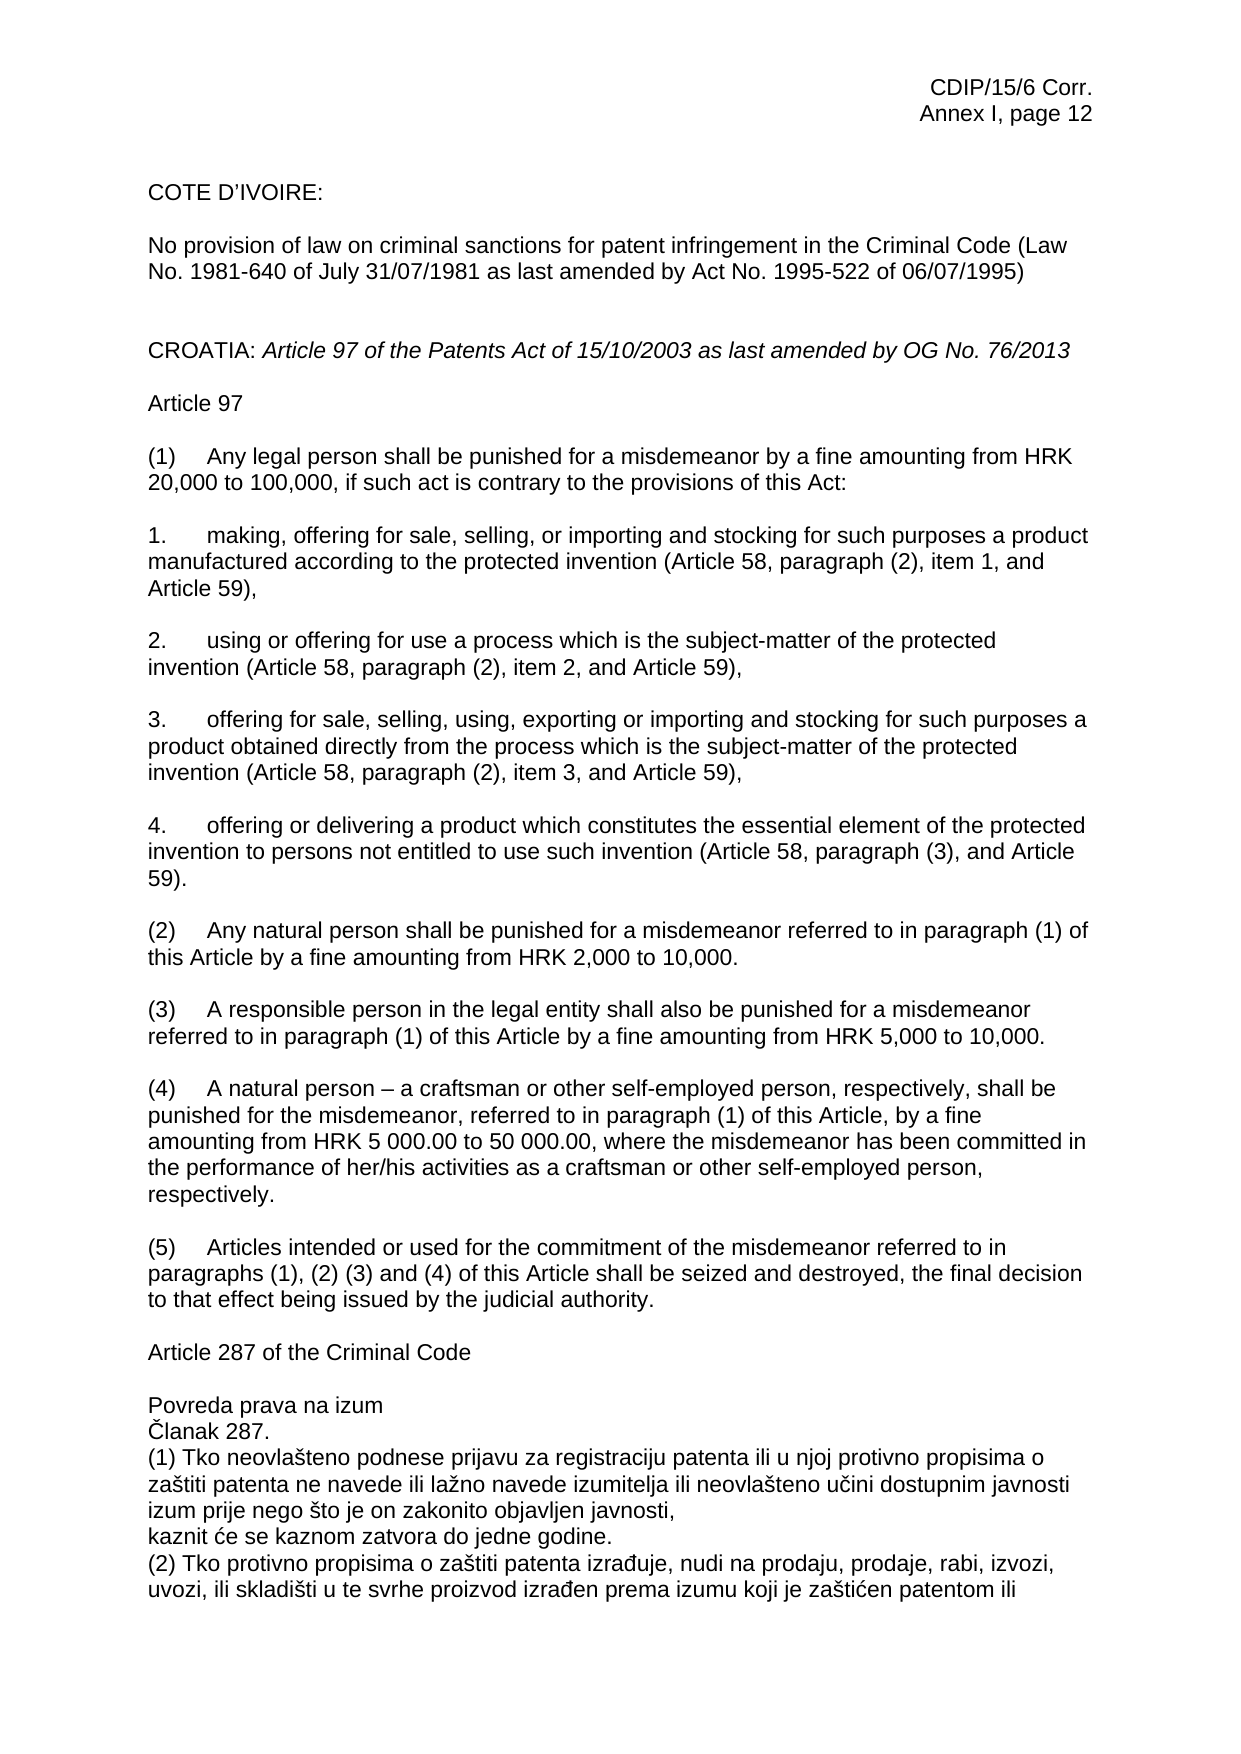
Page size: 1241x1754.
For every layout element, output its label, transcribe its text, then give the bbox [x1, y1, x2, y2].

text Article 97 [148, 390, 1093, 416]
text (5) Articles intended or used for the commitment of the misdemeanor referred to in paragraphs (1), (2) (3) and (4) of this Article shall be seized and destroyed, the final decision to that effect being issued by the judicial authority. [148, 1233, 1093, 1312]
text Article 287 of the Criminal Code [148, 1339, 1093, 1365]
text No provision of law on criminal sanctions for patent infringement in the Criminal Code (Law No. 1981-640 of July 31/07/1981 as last amended by Act No. 1995-522 of 06/07/1995) [148, 232, 1093, 285]
text kaznit će se kaznom zatvora do jedne godine. [148, 1523, 1093, 1550]
text (2) Any natural person shall be punished for a misdemeanor referred to in paragraph (1) of this Article by a fine amounting from HRK 2,000 to 10,000. [148, 917, 1093, 970]
text 3. offering for sale, selling, using, exporting or importing and stocking for such purposes a product obtained directly from the process which is the subject-matter of the protected invention (Article 58, paragraph (2), item 3, and Article 59), [148, 706, 1093, 785]
text Članak 287. [148, 1418, 1093, 1444]
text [148, 1550, 1093, 1602]
text (1) Any legal person shall be punished for a misdemeanor by a fine amounting from HRK 20,000 to 100,000, if such act is contrary to the provisions of this Act: [148, 443, 1093, 496]
text (4) A natural person – a craftsman or other self-employed person, respectively, shall be punished for the misdemeanor, referred to in paragraph (1) of this Article, by a fine amounting from HRK 5 000.00 to 50 000.00, where the misdemeanor has been committed in the performance of her/his activities as a craftsman or other self-employed person, respectively. [148, 1075, 1093, 1207]
text (1) Tko neovlašteno podnese prijavu za registraciju patenta ili u njoj protivno propisima o zaštiti patenta ne navede ili lažno navede izumitelja ili neovlašteno učini dostupnim javnosti izum prije nego što je on zakonito objavljen javnosti, [148, 1444, 1093, 1523]
text Povreda prava na izum [148, 1392, 1093, 1418]
text CROATIA: Article 97 of the Patents Act of 15/10/2003 as last amended by OG No. 76/2013 [148, 337, 1093, 364]
text 1. making, offering for sale, selling, or importing and stocking for such purposes a product manufactured according to the protected invention (Article 58, paragraph (2), item 1, and Article 59), [148, 522, 1093, 601]
text 4. offering or delivering a product which constitutes the essential element of the protected invention to persons not entitled to use such invention (Article 58, paragraph (3), and Article 59). [148, 812, 1093, 891]
text (3) A responsible person in the legal entity shall also be punished for a misdemeanor referred to in paragraph (1) of this Article by a fine amounting from HRK 5,000 to 10,000. [148, 996, 1093, 1049]
text COTE D’IVOIRE: [148, 179, 1093, 206]
text 2. using or offering for use a process which is the subject-matter of the protected invention (Article 58, paragraph (2), item 2, and Article 59), [148, 627, 1093, 680]
